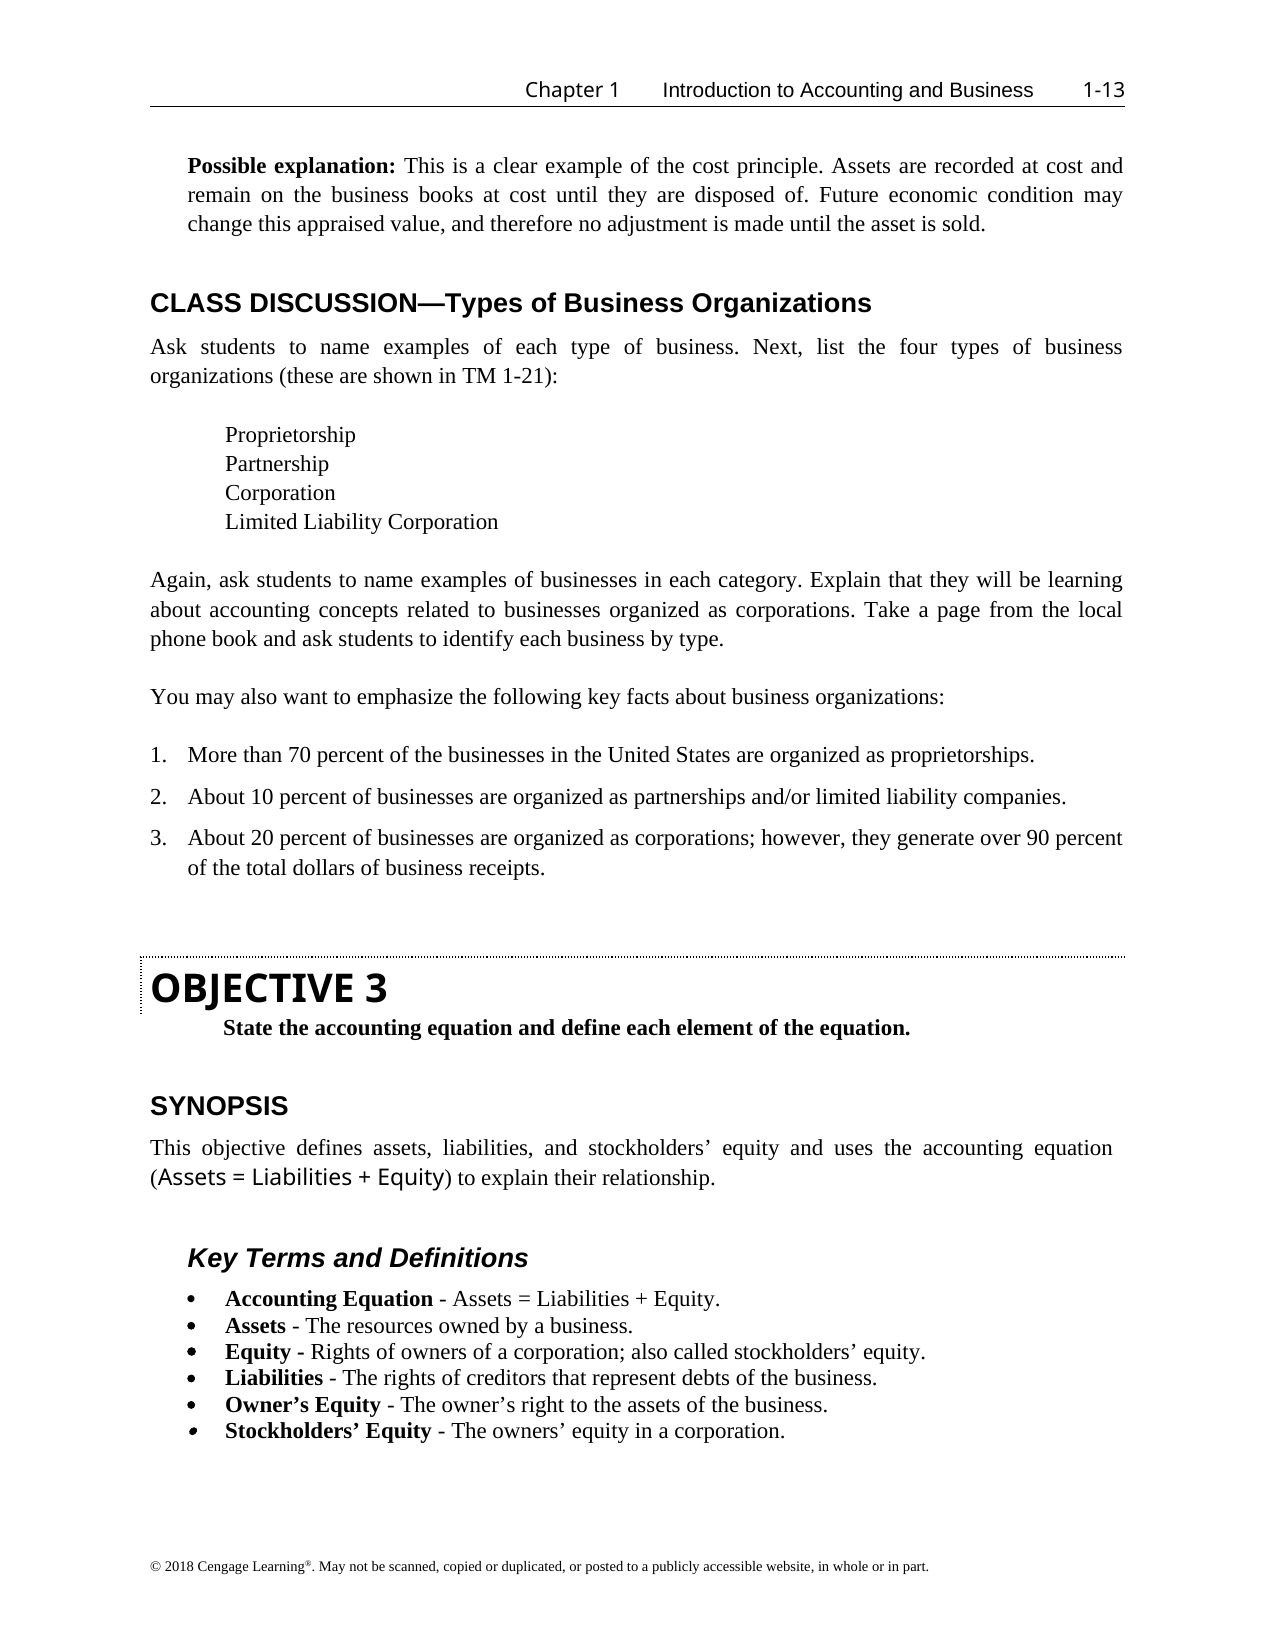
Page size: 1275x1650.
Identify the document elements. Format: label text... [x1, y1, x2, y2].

list About 20 percent of businesses are organized as corporations; however, they generate over 90 percent of the total dollars of business receipts. [150, 822, 1125, 881]
text Key Terms and Definitions [187, 1242, 1125, 1273]
text Corporation [150, 477, 1125, 506]
text objective 3 [139, 956, 1125, 1014]
list Assets - The resources owned by a business. [187, 1312, 1125, 1338]
text Again, ask students to name examples of businesses in each category. Explain that they will be learning about accounting concepts related to businesses organized as corporations. Take a page from the local phone book and ask students to identify each business by type. [150, 564, 1125, 652]
list Equity - Rights of owners of a corporation; also called stockholders’ equity. [187, 1338, 1125, 1364]
list Owner’s Equity - The owner’s right to the assets of the business. [187, 1391, 1125, 1417]
text Proprietorship [150, 419, 1125, 448]
list Stockholders’ Equity - The owners’ equity in a corporation. [187, 1417, 1125, 1443]
text CLASS DISCUSSION—Types of Business Organizations [150, 287, 1125, 319]
text Partnership [150, 448, 1125, 477]
text SYNOPSIS [150, 1090, 1125, 1122]
text Limited Liability Corporation [150, 506, 1125, 535]
list Liabilities - The rights of creditors that represent debts of the business. [187, 1364, 1125, 1391]
text You may also want to emphasize the following key facts about business organizations: [150, 681, 1125, 710]
text This objective defines assets, liabilities, and stockholders’ equity and uses the accounting equation (Assets = Liabilities + Equity) to explain their relationship. [150, 1134, 1125, 1192]
list More than 70 percent of the businesses in the United States are organized as proprietorships. [150, 739, 1125, 768]
list About 10 percent of businesses are organized as partnerships and/or limited liability companies. [150, 781, 1125, 810]
text Possible explanation: This is a clear example of the cost principle. Assets are recorded at cost and remain on the business books at cost until they are disposed of. Future economic condition may change this appraised value, and therefore no adjustment is made until the asset is sold. [187, 150, 1125, 237]
text Ask students to name examples of each type of business. Next, list the four types of business organizations (these are shown in TM 1-21): [150, 331, 1125, 389]
text State the accounting equation and define each element of the equation. [223, 1014, 1125, 1040]
list Accounting Equation - Assets = Liabilities + Equity. [187, 1285, 1125, 1312]
